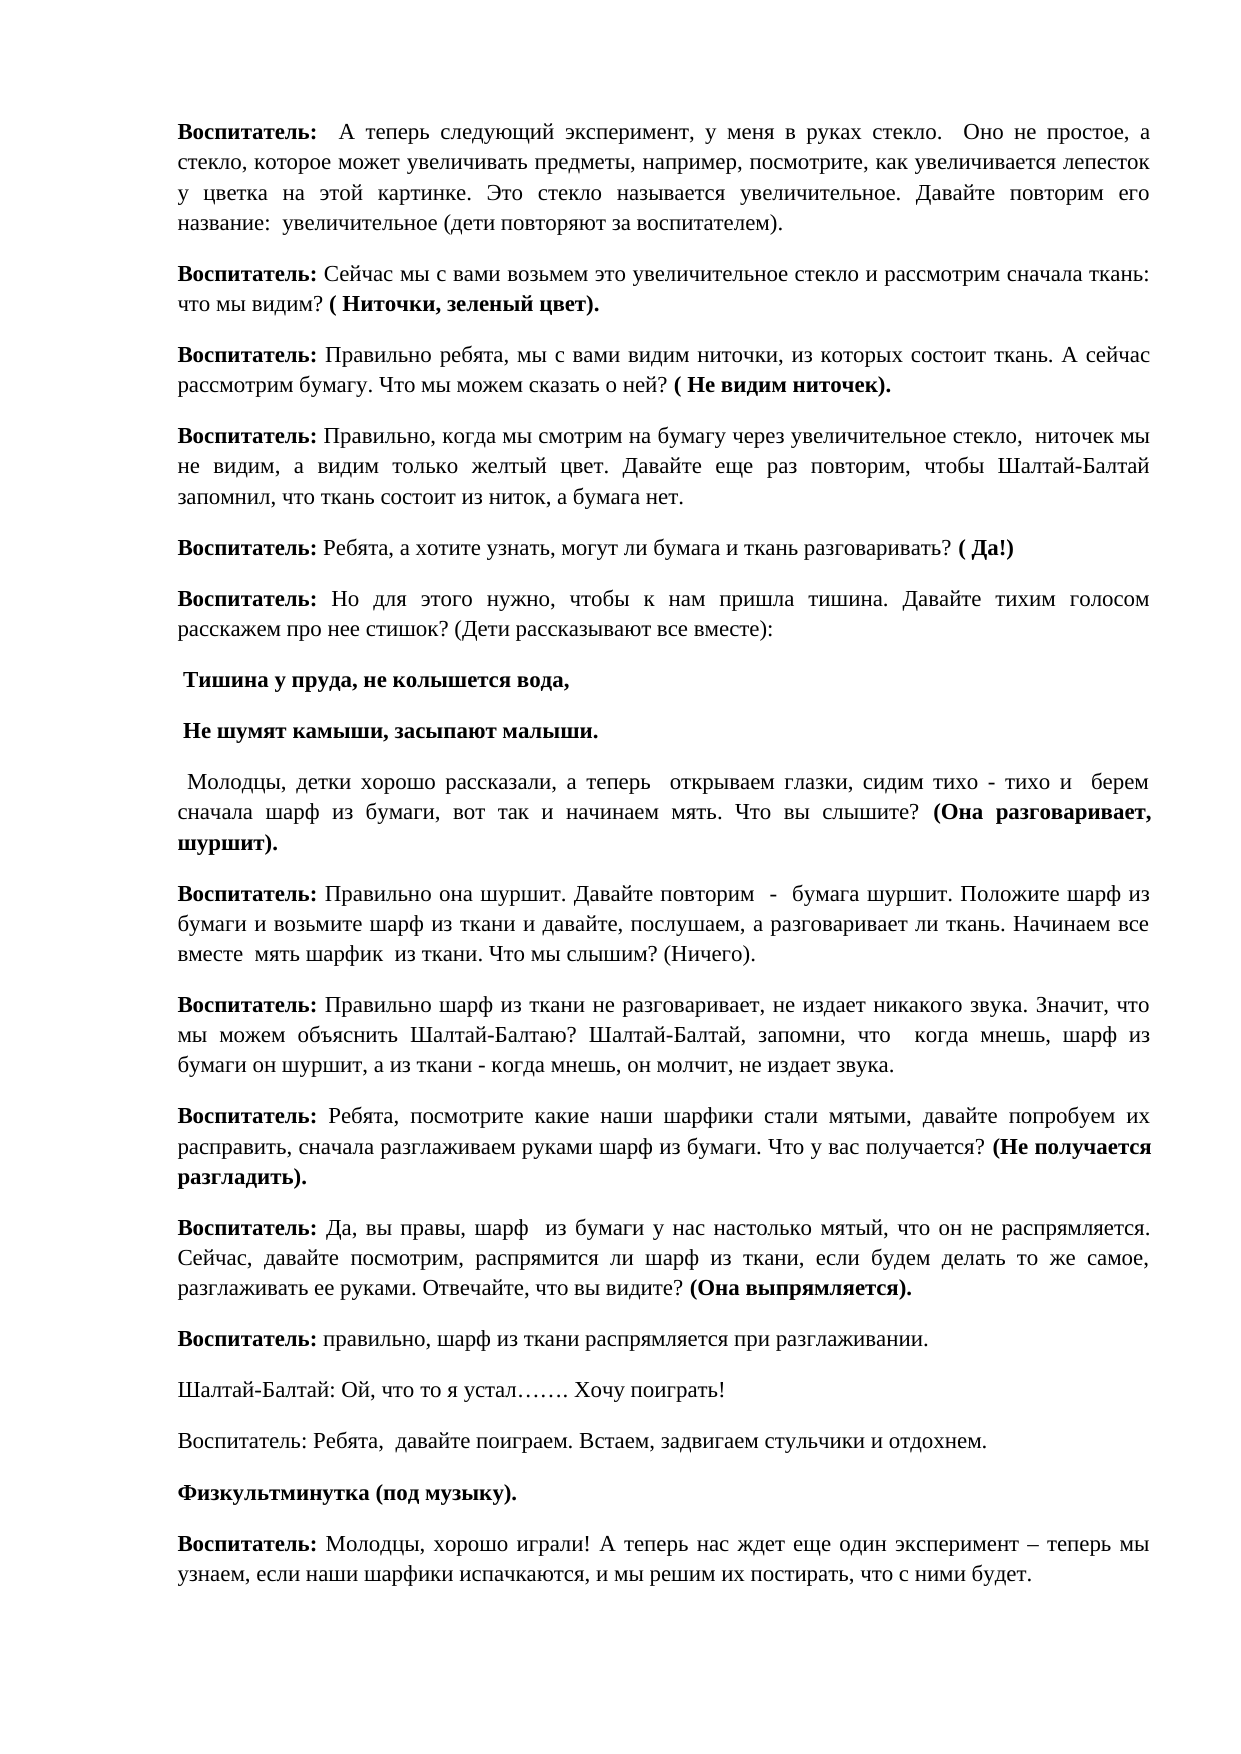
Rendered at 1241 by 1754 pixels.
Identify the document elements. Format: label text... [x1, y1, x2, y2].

text Воспитатель: Сейчас мы с вами возьмем это увеличительное стекло и рассмотрим сначала ткань: что мы видим? ( Ниточки, зеленый цвет). [177, 260, 1152, 316]
text Воспитатель: А теперь следующий эксперимент, у меня в руках стекло. Оно не простое, а стекло, которое может увеличивать предметы, например, посмотрите, как увеличивается лепесток у цветка на этой картинке. Это стекло называется увеличительное. Давайте повторим его название: увеличительное (дети повторяют за воспитателем). [177, 118, 1152, 235]
text Воспитатель: Правильно, когда мы смотрим на бумагу через увеличительное стекло, ниточек мы не видим, а видим только желтый цвет. Давайте еще раз повторим, чтобы Шалтай-Балтай запомнил, что ткань состоит из ниток, а бумага нет. [177, 422, 1152, 509]
text Воспитатель: Да, вы правы, шарф из бумаги у нас настолько мятый, что он не распрямляется. Сейчас, давайте посмотрим, распрямится ли шарф из ткани, если будем делать то же самое, разглаживать ее руками. Отвечайте, что вы видите? (Она выпрямляется). [177, 1214, 1152, 1301]
text Физкультминутка (под музыку). [177, 1478, 1152, 1505]
text Воспитатель: Но для этого нужно, чтобы к нам пришла тишина. Давайте тихим голосом расскажем про нее стишок? (Дети рассказывают все вместе): [177, 585, 1152, 641]
text Воспитатель: Ребята, а хотите узнать, могут ли бумага и ткань разговаривать? ( Да!) [177, 534, 1152, 560]
text Воспитатель: правильно, шарф из ткани распрямляется при разглаживании. [177, 1325, 1152, 1352]
text Воспитатель: Ребята, давайте поиграем. Встаем, задвигаем стульчики и отдохнем. [177, 1427, 1152, 1454]
text Воспитатель: Правильно ребята, мы с вами видим ниточки, из которых состоит ткань. А сейчас рассмотрим бумагу. Что мы можем сказать о ней? ( Не видим ниточек). [177, 341, 1152, 398]
text Воспитатель: Молодцы, хорошо играли! А теперь нас ждет еще один эксперимент – теперь мы узнаем, если наши шарфики испачкаются, и мы решим их постирать, что с ними будет. [177, 1529, 1152, 1586]
text Не шумят камыши, засыпают малыши. [177, 717, 1152, 743]
text Воспитатель: Правильно она шуршит. Давайте повторим - бумага шуршит. Положите шарф из бумаги и возьмите шарф из ткани и давайте, послушаем, а разговаривает ли ткань. Начинаем все вместе мять шарфик из ткани. Что мы слышим? (Ничего). [177, 879, 1152, 966]
text Тишина у пруда, не колышется вода, [177, 666, 1152, 692]
text Шалтай-Балтай: Ой, что то я устал……. Хочу поиграть! [177, 1376, 1152, 1403]
text Воспитатель: Правильно шарф из ткани не разговаривает, не издает никакого звука. Значит, что мы можем объяснить Шалтай-Балтаю? Шалтай-Балтай, запомни, что когда мнешь, шарф из бумаги он шуршит, а из ткани - когда мнешь, он молчит, не издает звука. [177, 991, 1152, 1078]
text Молодцы, детки хорошо рассказали, а теперь открываем глазки, сидим тихо - тихо и берем сначала шарф из бумаги, вот так и начинаем мять. Что вы слышите? (Она разговаривает, шуршит). [177, 768, 1152, 855]
text Воспитатель: Ребята, посмотрите какие наши шарфики стали мятыми, давайте попробуем их расправить, сначала разглаживаем руками шарф из бумаги. Что у вас получается? (Не получается разгладить). [177, 1102, 1152, 1189]
